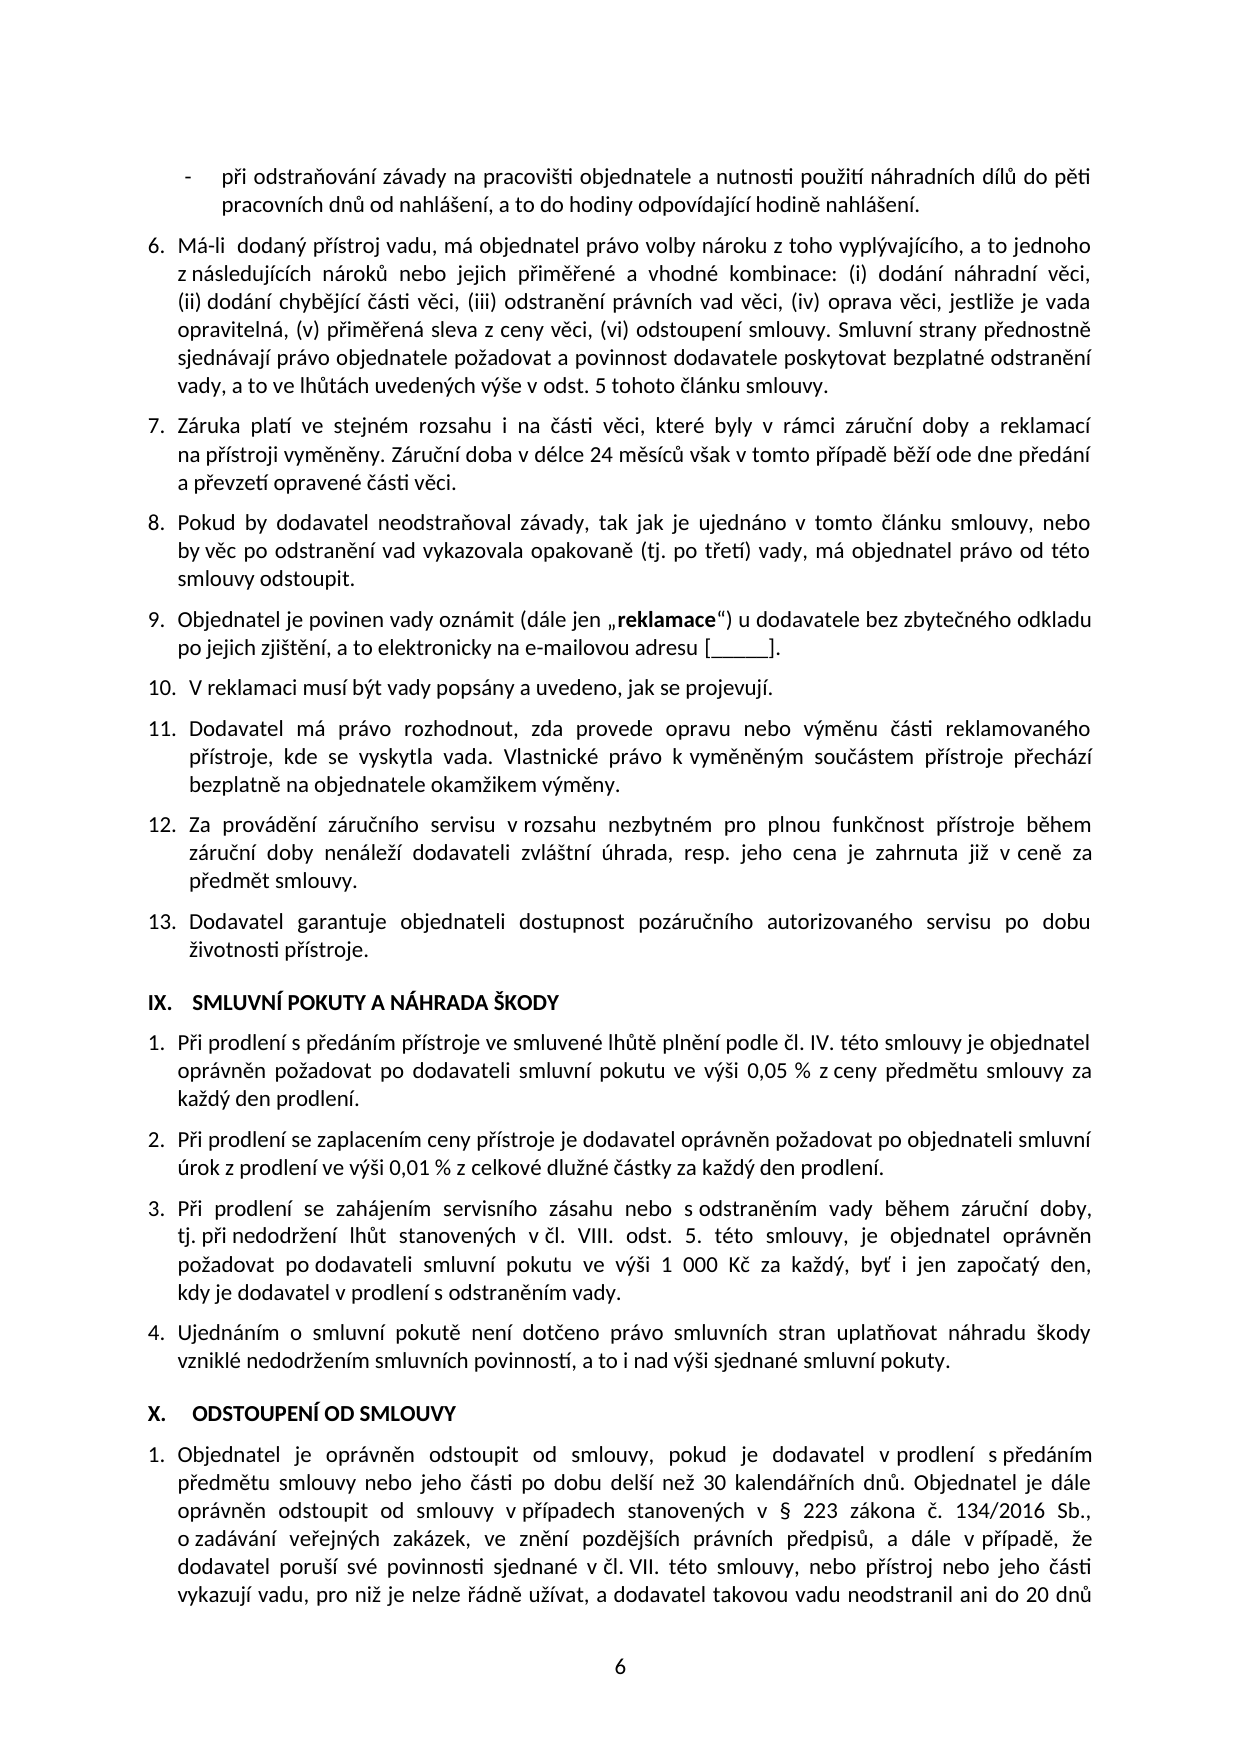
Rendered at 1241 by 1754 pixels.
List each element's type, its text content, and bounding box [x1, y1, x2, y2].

list Dodavatel má právo rozhodnout, zda provede opravu nebo výměnu části reklamovaného přístroje, kde se vyskytla vada. Vlastnické právo k vyměněným součástem přístroje přechází bezplatně na objednatele okamžikem výměny. [148, 714, 1093, 798]
list Při prodlení se zahájením servisního zásahu nebo s odstraněním vady během záruční doby, tj. při nedodržení lhůt stanovených v čl. VIII. odst. 5. této smlouvy, je objednatel oprávněn požadovat po dodavateli smluvní pokutu ve výši 1 000 Kč za každý, byť i jen započatý den, kdy je dodavatel v prodlení s odstraněním vady. [148, 1194, 1093, 1306]
list Při prodlení se zaplacením ceny přístroje je dodavatel oprávněn požadovat po objednateli smluvní úrok z prodlení ve výši 0,01 % z celkové dlužné částky za každý den prodlení. [148, 1125, 1093, 1181]
list Záruka platí ve stejném rozsahu i na části věci, které byly v rámci záruční doby a reklamací na přístroji vyměněny. Záruční doba v délce 24 měsíců však v tomto případě běží ode dne předání a převzetí opravené části věci. [148, 412, 1093, 496]
list při odstraňování závady na pracovišti objednatele a nutnosti použití náhradních dílů do pěti pracovních dnů od nahlášení, a to do hodiny odpovídající hodině nahlášení. [184, 162, 1093, 218]
list Za provádění záručního servisu v rozsahu nezbytném pro plnou funkčnost přístroje během záruční doby nenáleží dodavateli zvláštní úhrada, resp. jeho cena je zahrnuta již v ceně za předmět smlouvy. [148, 810, 1093, 894]
list Ujednáním o smluvní pokutě není dotčeno právo smluvních stran uplatňovat náhradu škody vzniklé nedodržením smluvních povinností, a to i nad výši sjednané smluvní pokuty. [148, 1318, 1093, 1374]
list Objednatel je povinen vady oznámit (dále jen „reklamace“) u dodavatele bez zbytečného odkladu po jejich zjištění, a to elektronicky na e-mailovou adresu . [148, 605, 1093, 661]
list Při prodlení s předáním přístroje ve smluvené lhůtě plnění podle čl. IV. této smlouvy je objednatel oprávněn požadovat po dodavateli smluvní pokutu ve výši 0,05 % z ceny předmětu smlouvy za každý den prodlení. [148, 1028, 1093, 1113]
list ODSTOUPENÍ OD SMLOUVY [148, 1399, 1093, 1427]
list Dodavatel garantuje objednateli dostupnost pozáručního autorizovaného servisu po dobu životnosti přístroje. [148, 907, 1093, 963]
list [148, 1440, 1093, 1608]
list SMLUVNÍ POKUTY A NÁHRADA ŠKODY [148, 988, 1093, 1016]
list V reklamaci musí být vady popsány a uvedeno, jak se projevují. [148, 673, 1093, 701]
list Má-li dodaný přístroj vadu, má objednatel právo volby nároku z toho vyplývajícího, a to jednoho z následujících nároků nebo jejich přiměřené a vhodné kombinace: (i) dodání náhradní věci, (ii) dodání chybějící části věci, (iii) odstranění právních vad věci, (iv) oprava věci, jestliže je vada opravitelná, (v) přiměřená sleva z ceny věci, (vi) odstoupení smlouvy. Smluvní strany přednostně sjednávají právo objednatele požadovat a povinnost dodavatele poskytovat bezplatné odstranění vady, a to ve lhůtách uvedených výše v odst. 5 tohoto článku smlouvy. [148, 231, 1093, 399]
list Pokud by dodavatel neodstraňoval závady, tak jak je ujednáno v tomto článku smlouvy, nebo by věc po odstranění vad vykazovala opakovaně (tj. po třetí) vady, má objednatel právo od této smlouvy odstoupit. [148, 508, 1093, 592]
